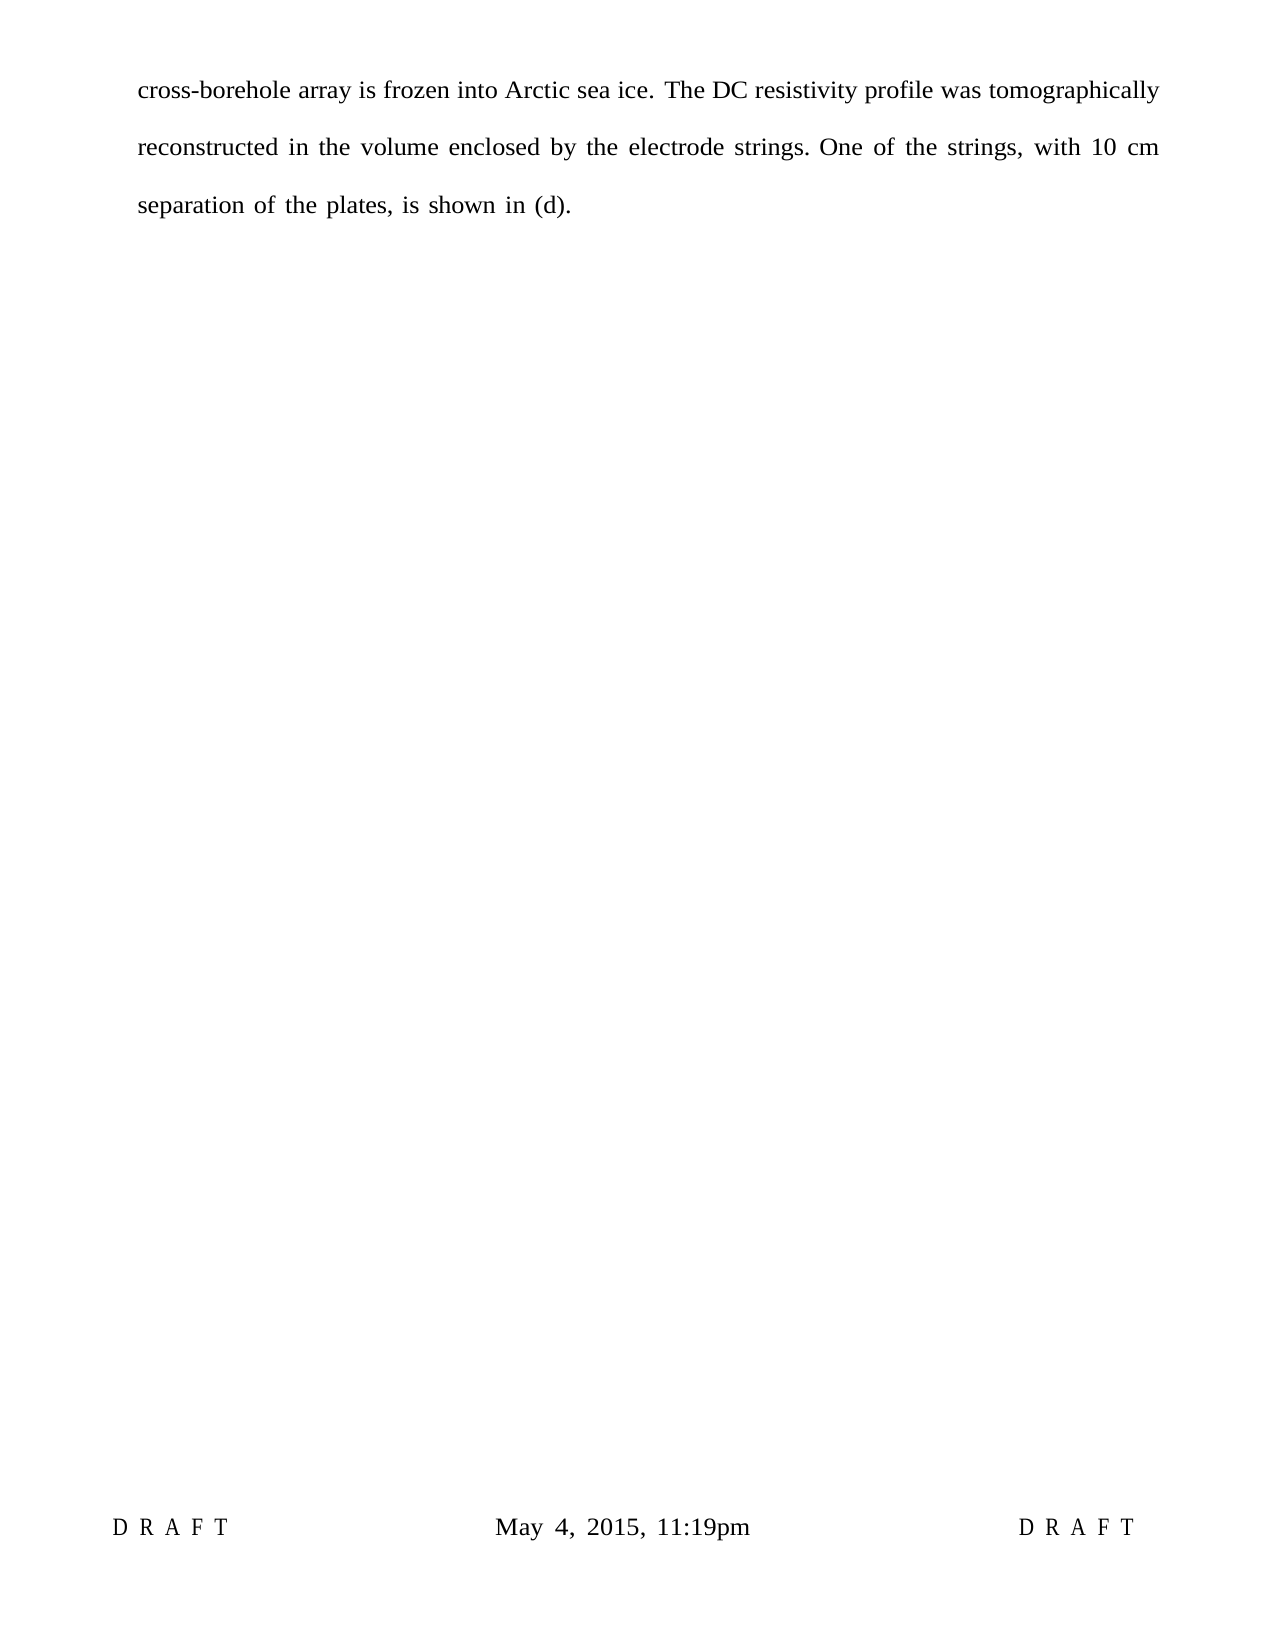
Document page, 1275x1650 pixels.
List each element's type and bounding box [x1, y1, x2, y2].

text [137, 75, 1160, 219]
